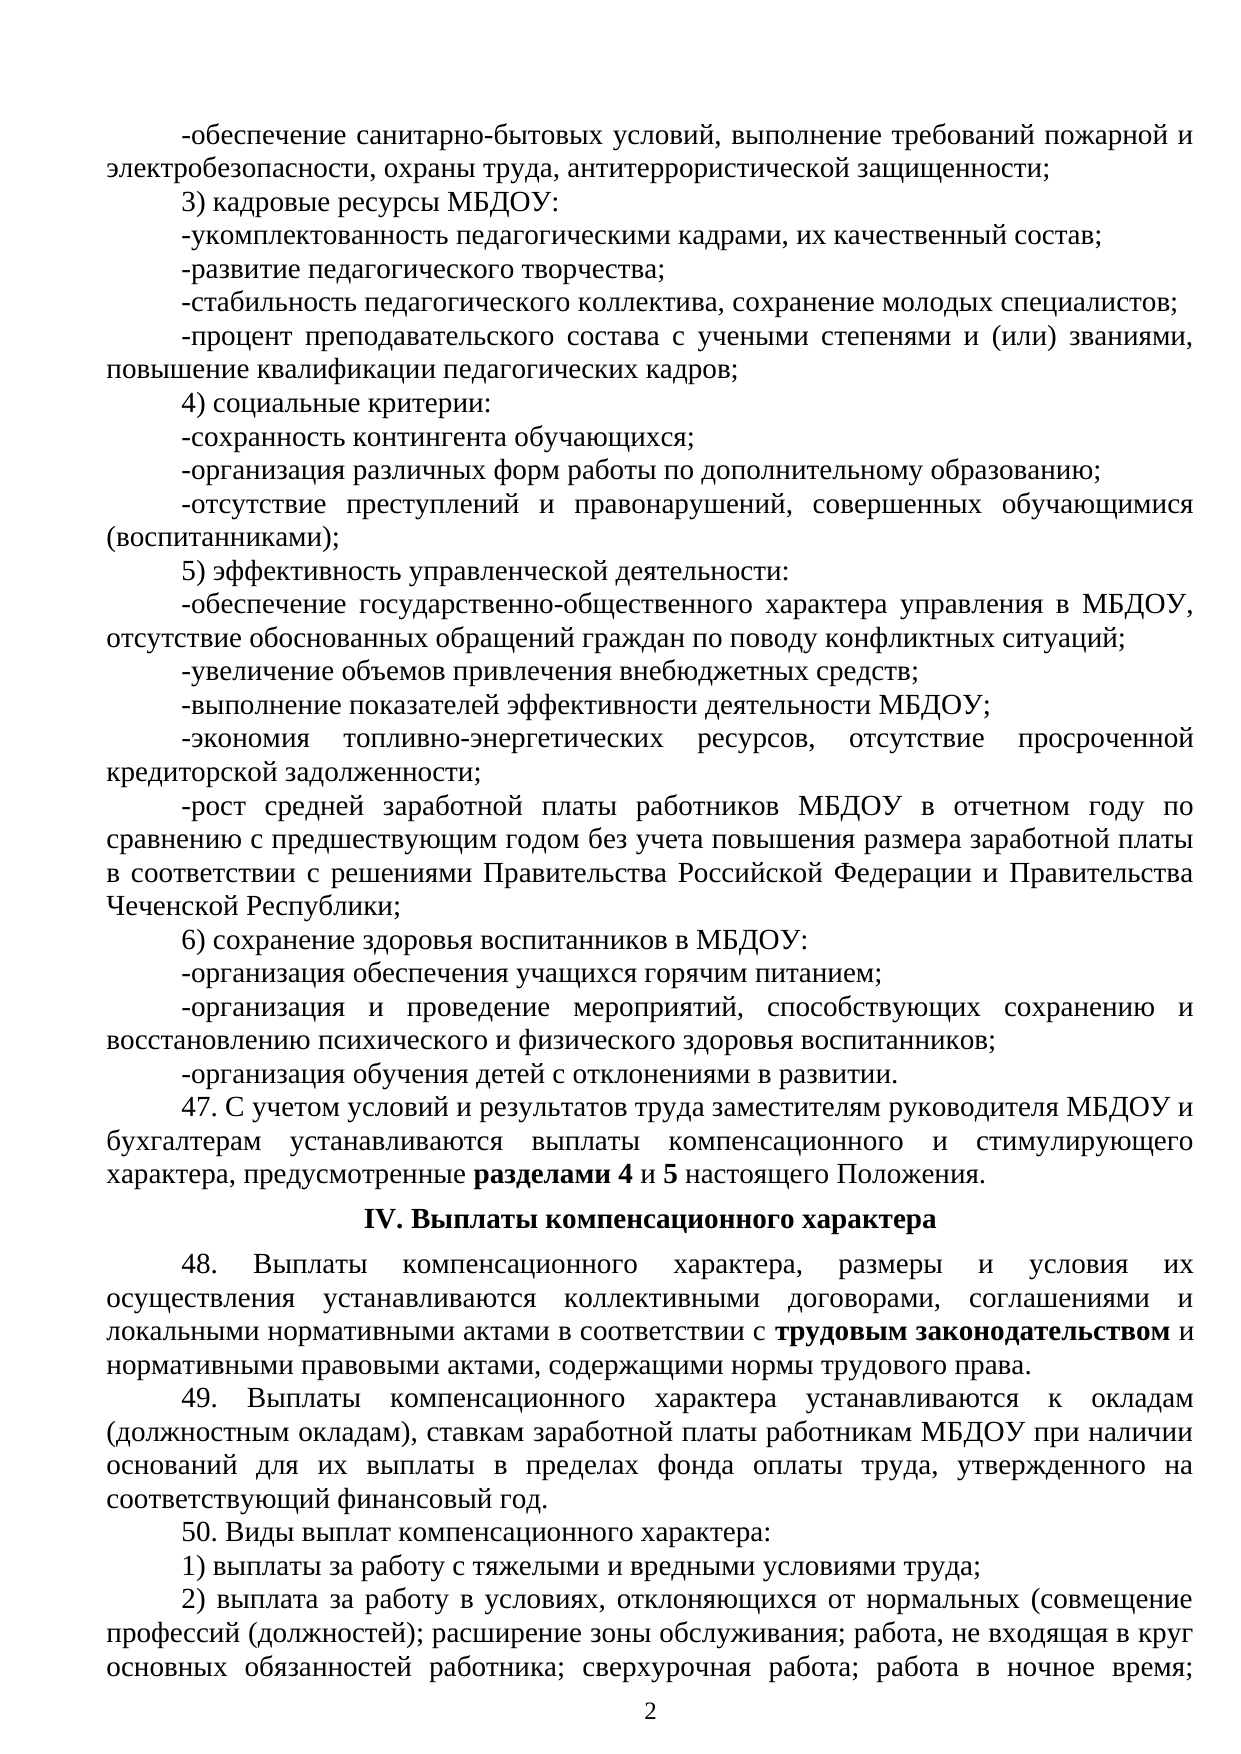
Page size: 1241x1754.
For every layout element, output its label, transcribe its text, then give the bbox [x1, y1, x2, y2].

text 5) эффективность управленческой деятельности: [106, 553, 1194, 586]
text 1) выплаты за работу с тяжелыми и вредными условиями труда; [106, 1548, 1194, 1582]
text IV. Выплаты компенсационного характера [106, 1201, 1194, 1235]
text 50. Виды выплат компенсационного характера: [106, 1514, 1194, 1548]
text -развитие педагогического творчества; [106, 251, 1194, 284]
text 6) сохранение здоровья воспитанников в МБДОУ: [106, 922, 1194, 955]
text -обеспечение государственно-общественного характера управления в МБДОУ, отсутствие обоснованных обращений граждан по поводу конфликтных ситуаций; [106, 586, 1194, 653]
text 49. Выплаты компенсационного характера устанавливаются к окладам (должностным окладам), ставкам заработной платы работникам МБДОУ при наличии оснований для их выплаты в пределах фонда оплаты труда, утвержденного на соответствующий финансовый год. [106, 1380, 1194, 1514]
text -рост средней заработной платы работников МБДОУ в отчетном году по сравнению с предшествующим годом без учета повышения размера заработной платы в соответствии с решениями Правительства Российской Федерации и Правительства Чеченской Республики; [106, 788, 1194, 922]
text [106, 1582, 1194, 1682]
text -увеличение объемов привлечения внебюджетных средств; [106, 653, 1194, 687]
text -обеспечение санитарно-бытовых условий, выполнение требований пожарной и электробезопасности, охраны труда, антитеррористической защищенности; [106, 117, 1194, 184]
text -отсутствие преступлений и правонарушений, совершенных обучающимися (воспитанниками); [106, 486, 1194, 553]
text -сохранность контингента обучающихся; [106, 419, 1194, 452]
text 48. Выплаты компенсационного характера, размеры и условия их осуществления устанавливаются коллективными договорами, соглашениями и локальными нормативными актами в соответствии с трудовым законодательством и нормативными правовыми актами, содержащими нормы трудового права. [106, 1246, 1194, 1380]
text -экономия топливно-энергетических ресурсов, отсутствие просроченной кредиторской задолженности; [106, 721, 1194, 788]
text -процент преподавательского состава с учеными степенями и (или) званиями, повышение квалификации педагогических кадров; [106, 318, 1194, 385]
text 3) кадровые ресурсы МБДОУ: [106, 184, 1194, 217]
text -выполнение показателей эффективности деятельности МБДОУ; [106, 687, 1194, 721]
text -организация и проведение мероприятий, способствующих сохранению и восстановлению психического и физического здоровья воспитанников; [106, 989, 1194, 1056]
text -стабильность педагогического коллектива, сохранение молодых специалистов; [106, 284, 1194, 318]
text -организация обеспечения учащихся горячим питанием; [106, 955, 1194, 989]
text -организация обучения детей с отклонениями в развитии. [106, 1056, 1194, 1089]
text 4) социальные критерии: [106, 385, 1194, 419]
text -укомплектованность педагогическими кадрами, их качественный состав; [106, 217, 1194, 251]
text 47. С учетом условий и результатов труда заместителям руководителя МБДОУ и бухгалтерам устанавливаются выплаты компенсационного и стимулирующего характера, предусмотренные разделами 4 и 5 настоящего Положения. [106, 1089, 1194, 1190]
text -организация различных форм работы по дополнительному образованию; [106, 452, 1194, 486]
